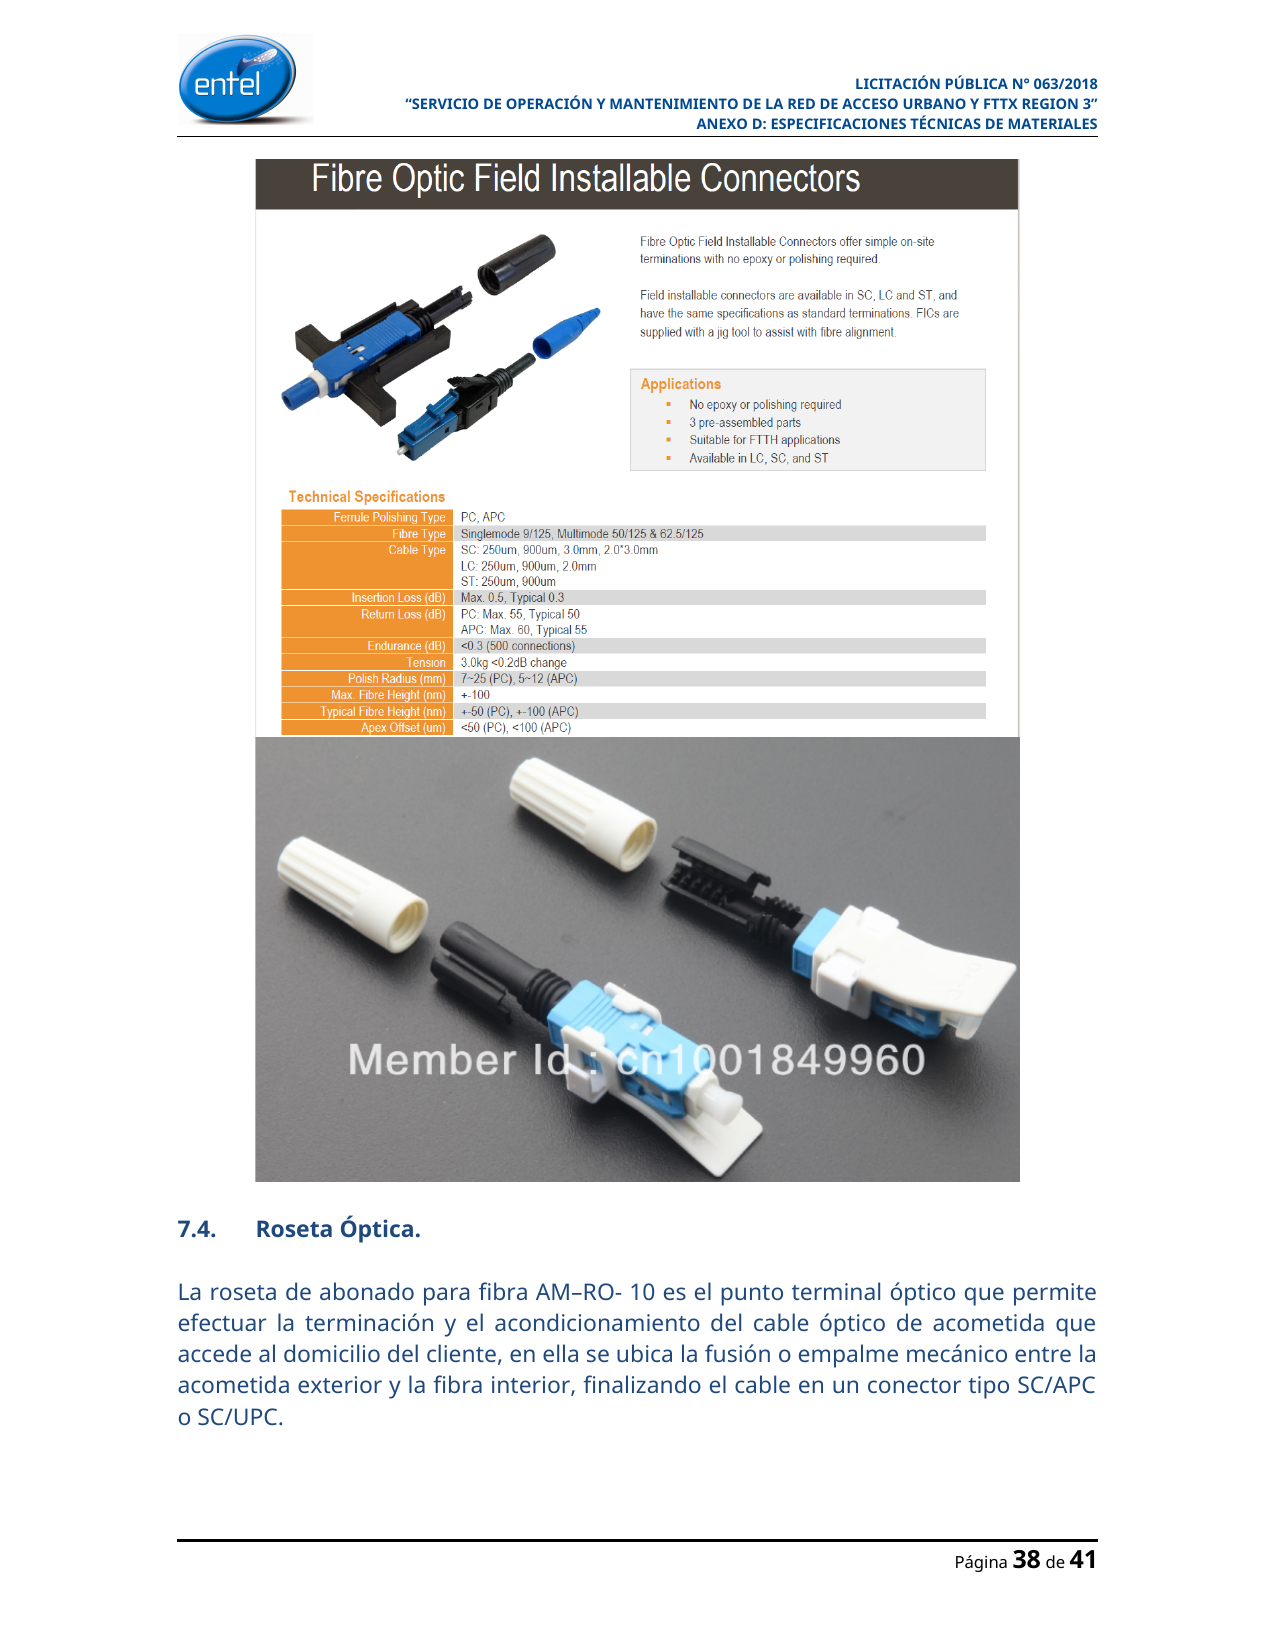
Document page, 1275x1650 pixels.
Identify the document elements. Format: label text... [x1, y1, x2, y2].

picture [178, 33, 314, 125]
picture [255, 159, 1020, 1182]
text La roseta de abonado para fibra AM–RO- 10 es el punto terminal óptico que permite efectuar la terminación y el acondicionamiento del cable óptico de acometida que accede al domicilio del cliente, en ella se ubica la fusión o empalme mecánico entre la acometida exterior y la fibra interior, finalizando el cable en un conector tipo SC/APC o SC/UPC. [177, 1276, 1098, 1432]
subtitle Roseta Óptica. [177, 1213, 1098, 1244]
